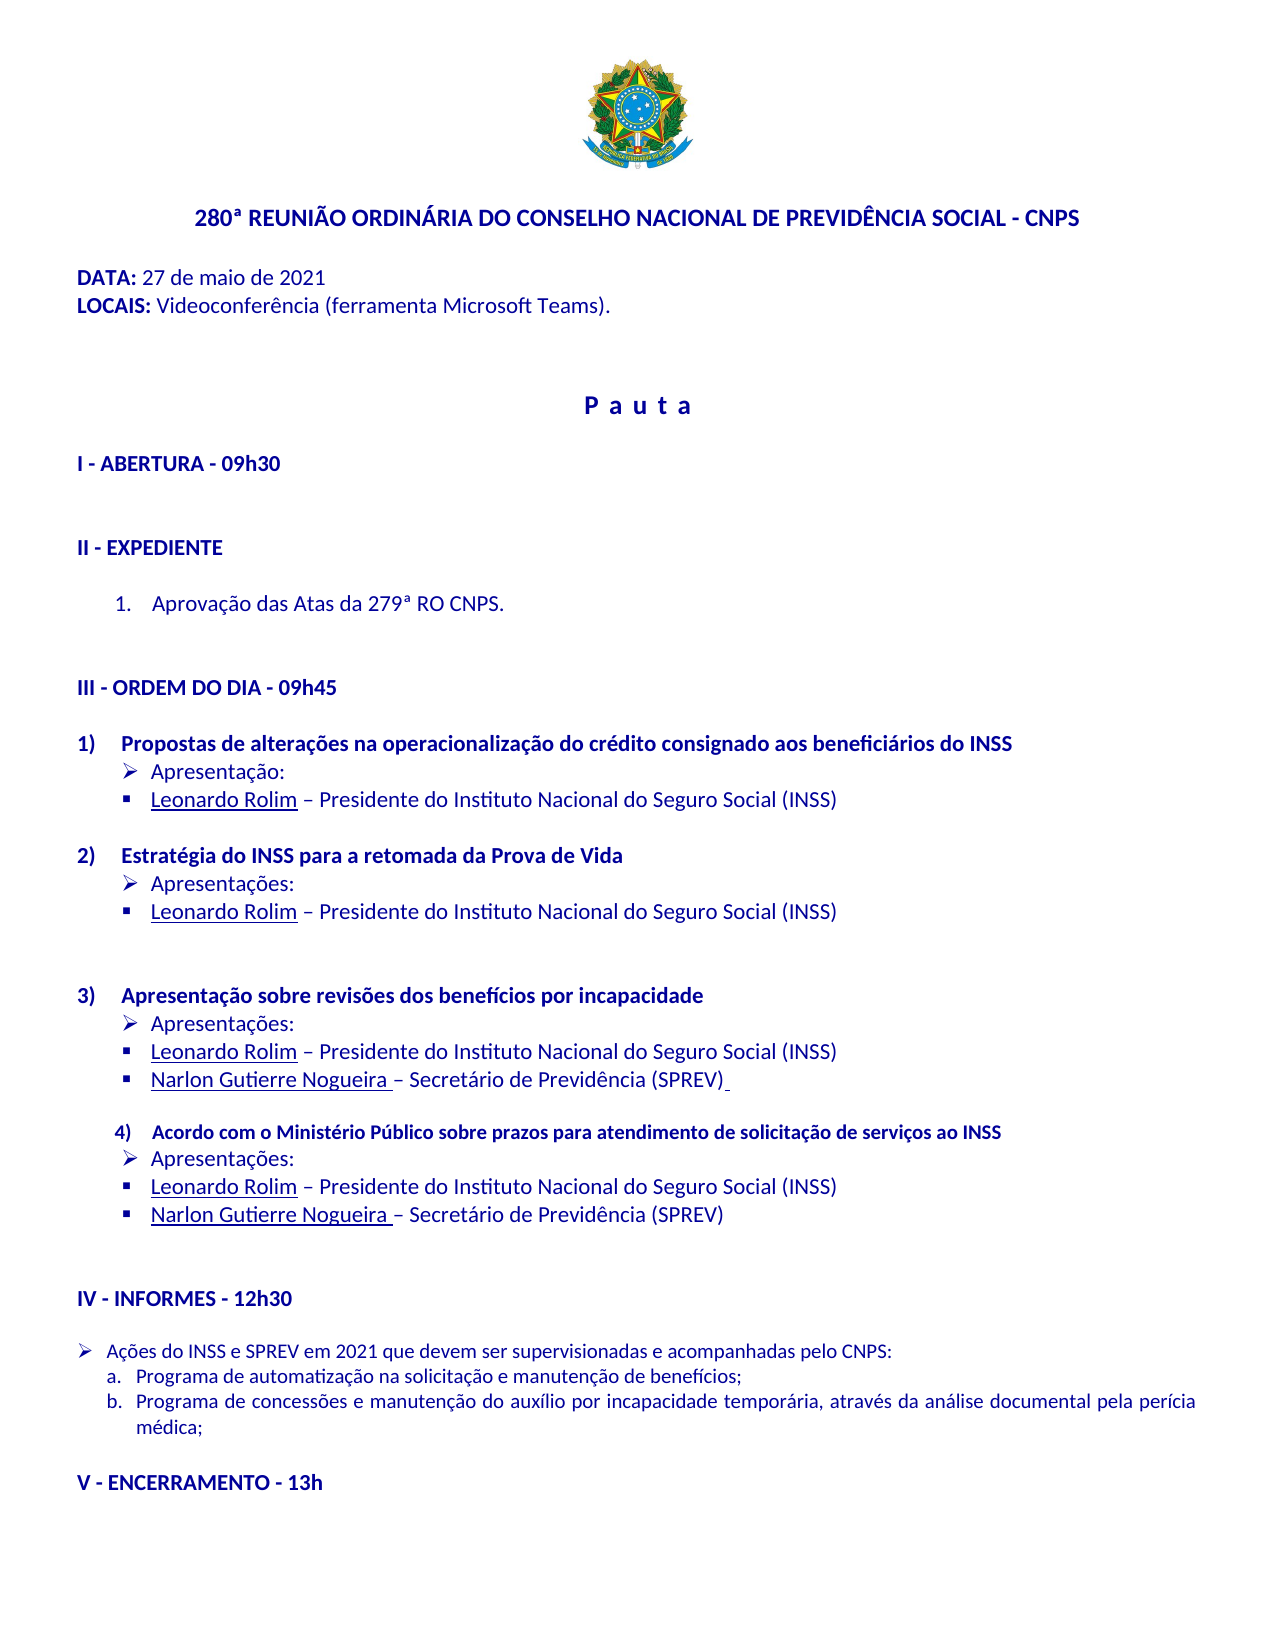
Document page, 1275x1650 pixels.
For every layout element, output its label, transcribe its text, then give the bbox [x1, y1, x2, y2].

text 280ª REUNIÃO ORDINÁRIA DO CONSELHO NACIONAL DE PREVIDÊNCIA SOCIAL - CNPS [77, 202, 1198, 233]
picture [578, 56, 697, 172]
list Programa de automatização na solicitação e manutenção de benefícios; [106, 1363, 1198, 1389]
list Acordo com o Ministério Público sobre prazos para atendimento de solicitação de serviços ao INSS [114, 1119, 1198, 1144]
list Propostas de alterações na operacionalização do crédito consignado aos beneficiários do INSS [77, 729, 1198, 757]
text III - ORDEM DO DIA - 09h45 [77, 673, 1198, 701]
list Leonardo Rolim – Presidente do Instituto Nacional do Seguro Social (INSS) [121, 897, 1198, 925]
text LOCAIS: Videoconferência (ferramenta Microsoft Teams). [77, 291, 1198, 319]
subtitle Pauta [77, 388, 1198, 421]
list Apresentações: [121, 869, 1198, 897]
list Apresentações: [121, 1144, 1198, 1172]
list Narlon Gutierre Nogueira – Secretário de Previdência (SPREV) [121, 1200, 1198, 1228]
list Aprovação das Atas da 279ª RO CNPS. [114, 589, 1198, 617]
list Leonardo Rolim – Presidente do Instituto Nacional do Seguro Social (INSS) [121, 1037, 1198, 1066]
text DATA: 27 de maio de 2021 [77, 263, 1198, 291]
subtitle II - EXPEDIENTE [77, 533, 1198, 561]
text V - ENCERRAMENTO - 13h [77, 1468, 1198, 1496]
list Apresentação: [121, 757, 1198, 785]
text I - ABERTURA - 09h30 [77, 449, 1198, 477]
list Apresentações: [121, 1009, 1198, 1037]
text IV - INFORMES - 12h30 [77, 1284, 1198, 1312]
list Ações do INSS e SPREV em 2021 que devem ser supervisionadas e acompanhadas pelo CNPS: [77, 1338, 1198, 1363]
list Estratégia do INSS para a retomada da Prova de Vida [77, 841, 1198, 869]
list Leonardo Rolim – Presidente do Instituto Nacional do Seguro Social (INSS) [121, 1172, 1198, 1200]
list Leonardo Rolim – Presidente do Instituto Nacional do Seguro Social (INSS) [121, 785, 1198, 813]
list Programa de concessões e manutenção do auxílio por incapacidade temporária, através da análise documental pela perícia médica; [106, 1389, 1198, 1439]
list Apresentação sobre revisões dos benefícios por incapacidade [77, 981, 1198, 1009]
list Narlon Gutierre Nogueira – Secretário de Previdência (SPREV) [121, 1066, 1198, 1093]
